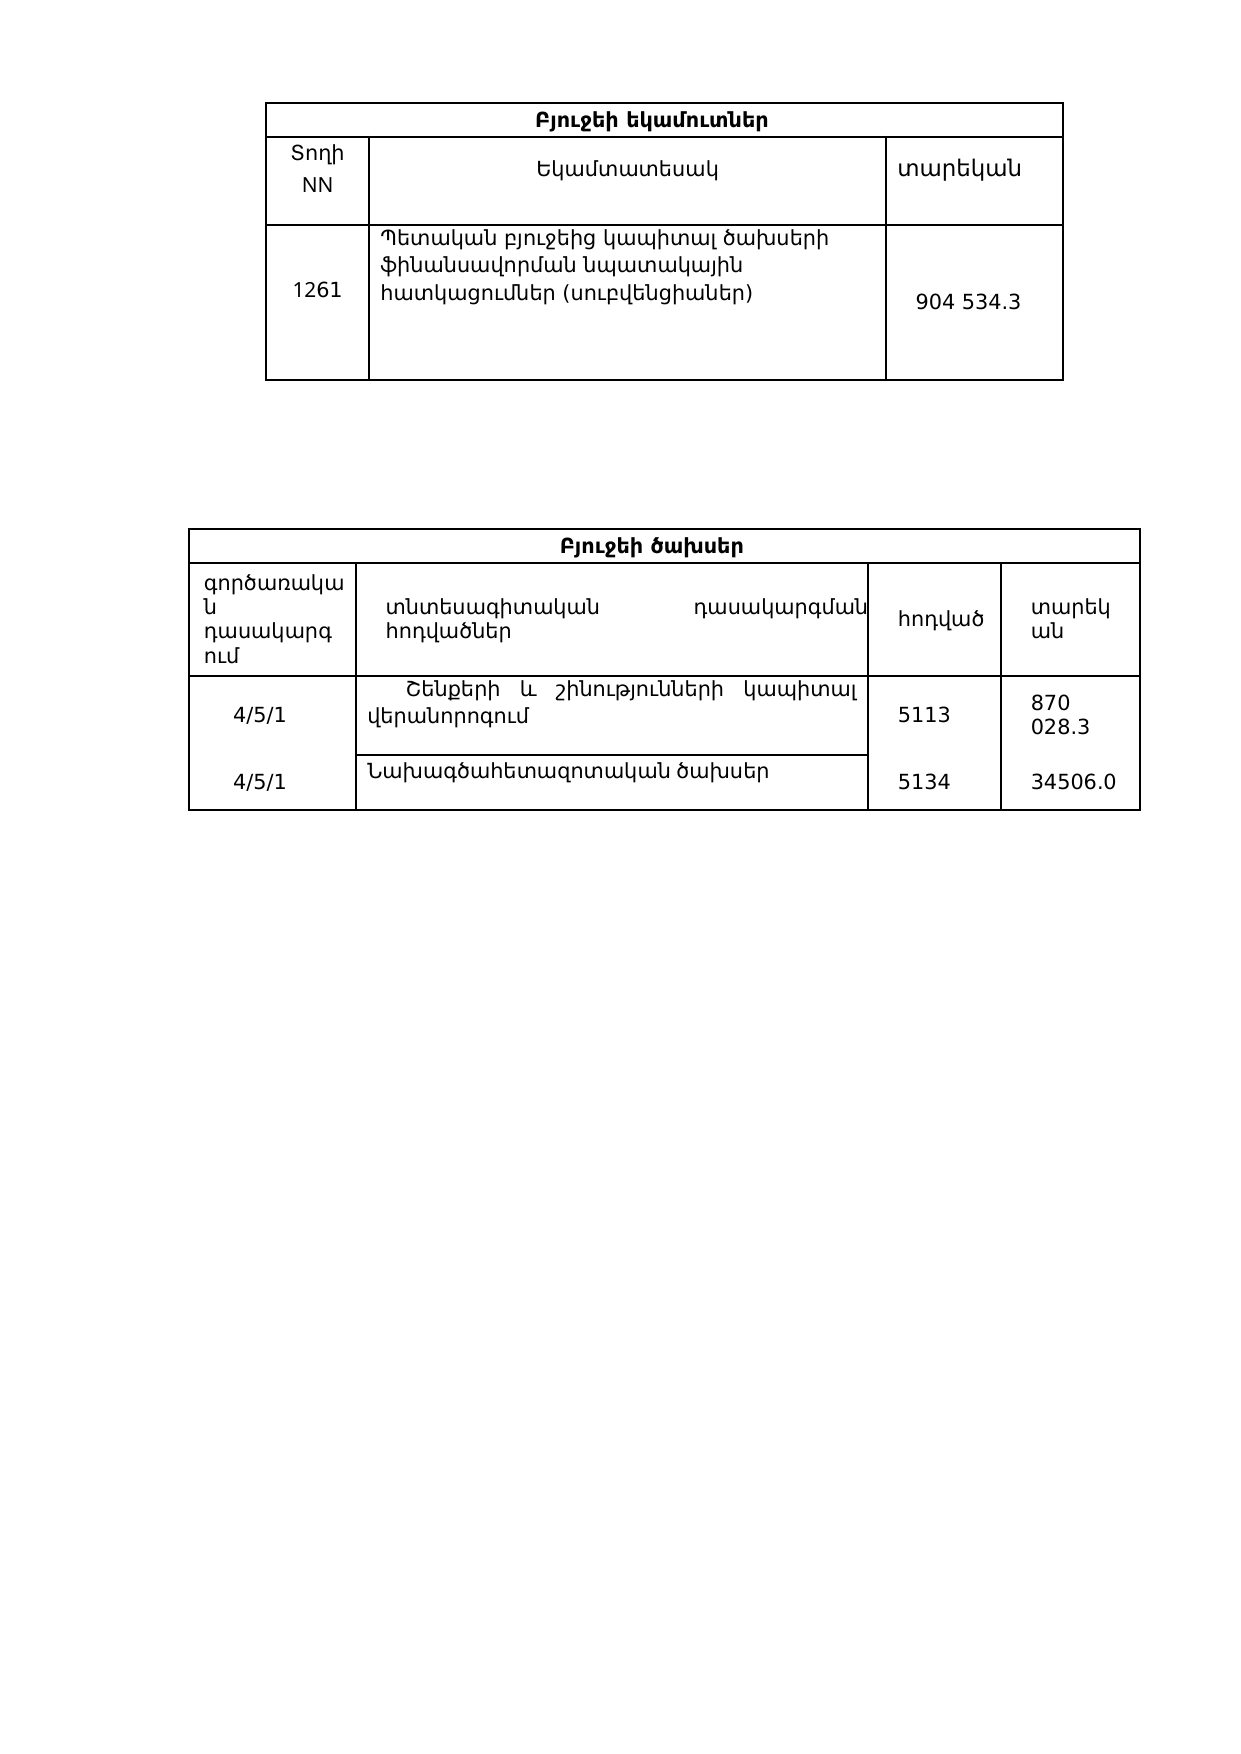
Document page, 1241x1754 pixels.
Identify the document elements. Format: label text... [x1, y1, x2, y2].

table_cell հոդված [869, 564, 1000, 675]
table_cell 870 028.3 [1002, 677, 1139, 753]
table_cell տարեկան [1002, 564, 1139, 675]
table_cell 5134 [869, 754, 1000, 809]
table_cell 34506.0 [1002, 754, 1139, 809]
table_cell Նախագծահետազոտական ծախսեր [357, 756, 867, 809]
table_cell 4/5/1 [190, 677, 355, 753]
table_cell տնտեսագիտական դասակարգման հոդվածներ [357, 564, 867, 675]
table_cell տարեկան [887, 138, 1062, 223]
table_header Բյուջեի ծախսեր [190, 530, 1139, 562]
table_cell Տողի NN [267, 138, 368, 223]
table_cell 904 534.3 [887, 226, 1062, 378]
table_cell 5113 [869, 677, 1000, 753]
table_cell գործառական դասակարգում [190, 564, 355, 675]
table_header Բյուջեի եկամուտներ [267, 104, 1062, 136]
table_cell Եկամտատեսակ [370, 138, 885, 223]
table_cell 4/5/1 [190, 754, 355, 809]
table_cell Պետական բյուջեից կապիտալ ծախսերի ֆինանսավորման նպատակային հատկացումներ (սուբվենցիաներ) [370, 226, 885, 378]
table_cell Շենքերի և շինությունների կապիտալ վերանորոգում [357, 677, 867, 753]
table_cell 1261 [267, 226, 368, 378]
